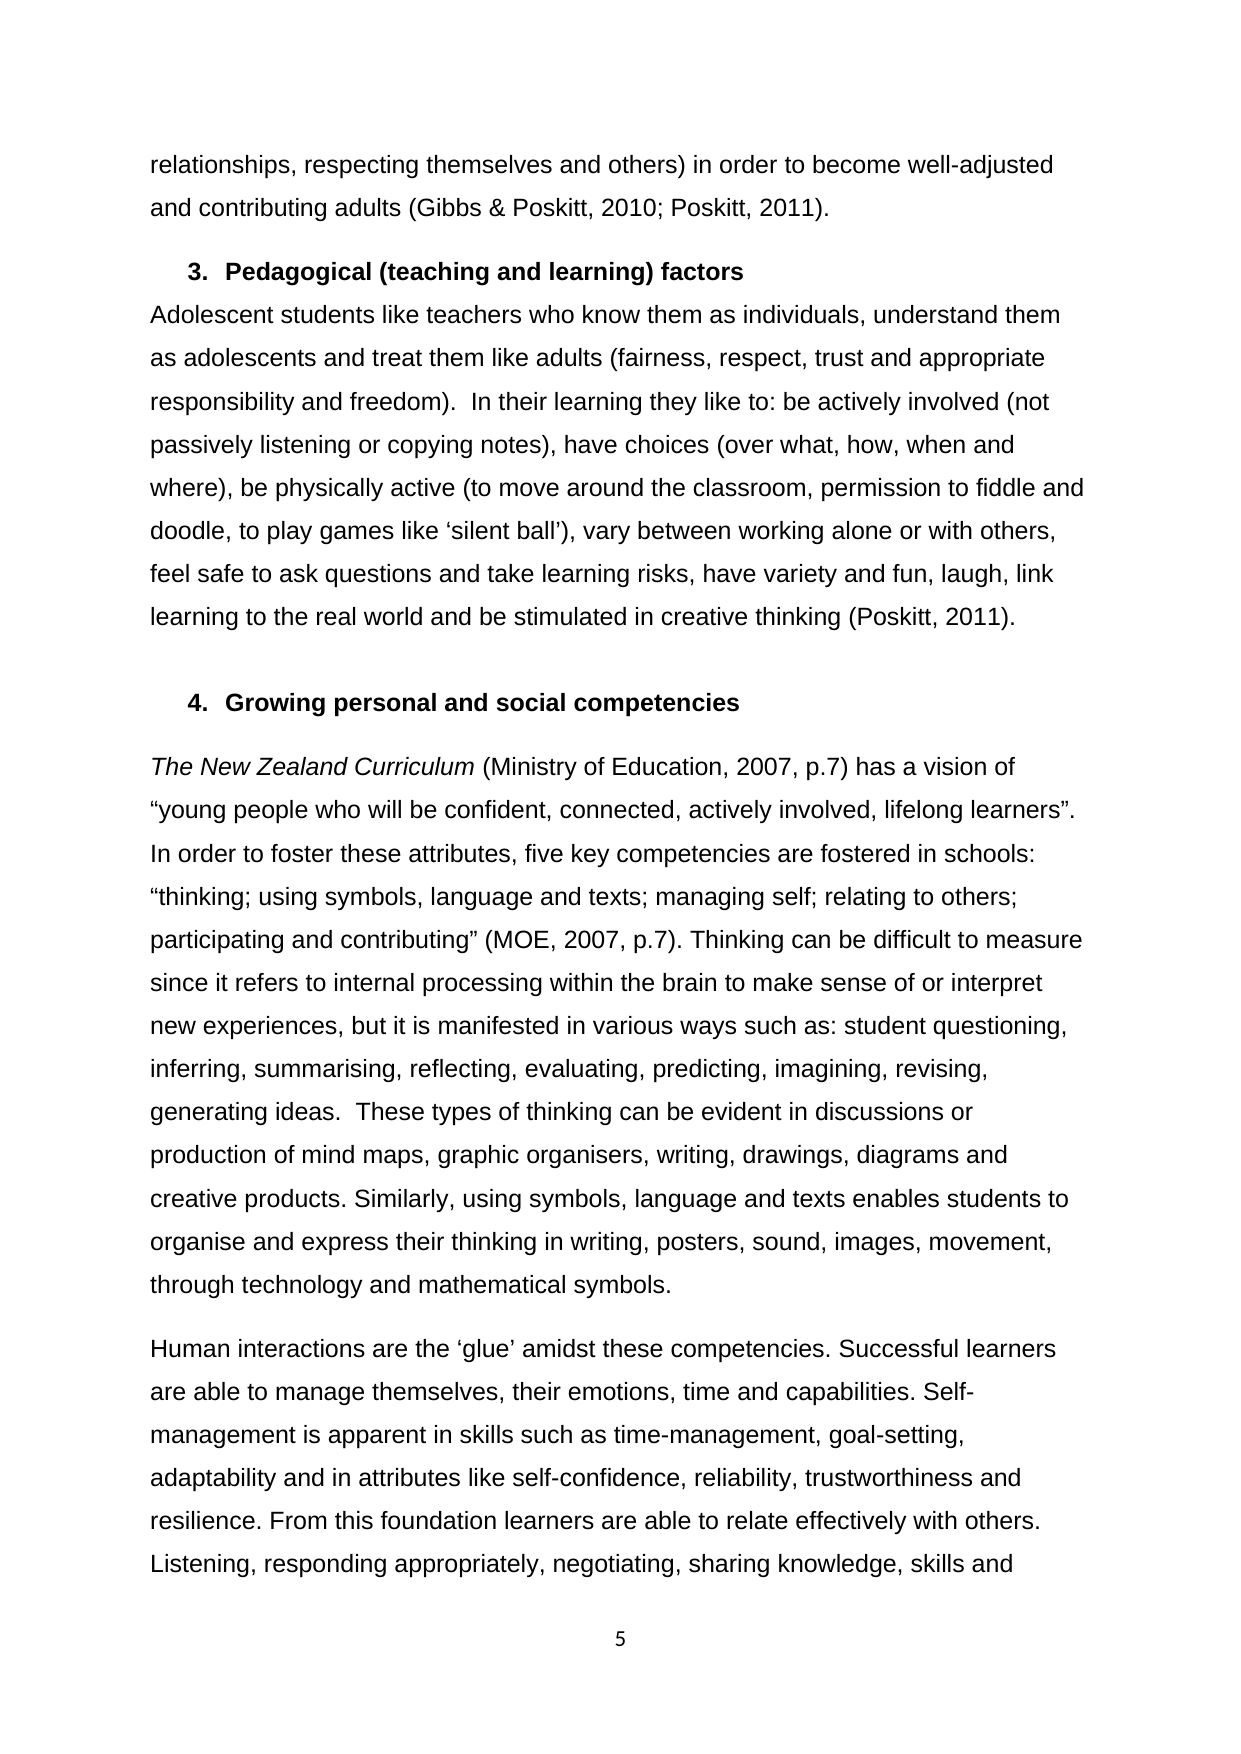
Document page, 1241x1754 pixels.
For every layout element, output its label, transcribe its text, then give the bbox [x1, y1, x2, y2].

list Growing personal and social competencies [187, 688, 1090, 717]
list Pedagogical (teaching and learning) factors [187, 257, 1090, 286]
list Adolescent students like teachers who know them as individuals, understand them as adolescents and treat them like adults (fairness, respect, trust and appropriate responsibility and freedom). In their learning they like to: be actively involved (not passively listening or copying notes), have choices (over what, how, when and where), be physically active (to move around the classroom, permission to fiddle and doodle, to play games like ‘silent ball’), vary between working alone or with others, feel safe to ask questions and take learning risks, have variety and fun, laugh, link learning to the real world and be stimulated in creative thinking (Poskitt, 2011). [150, 300, 1090, 631]
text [150, 150, 1090, 222]
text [150, 1334, 1090, 1578]
text The New Zealand Curriculum (Ministry of Education, 2007, p.7) has a vision of “young people who will be confident, connected, actively involved, lifelong learners”. In order to foster these attributes, five key competencies are fostered in schools: “thinking; using symbols, language and texts; managing self; relating to others; participating and contributing” (MOE, 2007, p.7). Thinking can be difficult to measure since it refers to internal processing within the brain to make sense of or interpret new experiences, but it is manifested in various ways such as: student questioning, inferring, summarising, reflecting, evaluating, predicting, imagining, revising, generating ideas. These types of thinking can be evident in discussions or production of mind maps, graphic organisers, writing, drawings, diagrams and creative products. Similarly, using symbols, language and texts enables students to organise and express their thinking in writing, posters, sound, images, movement, through technology and mathematical symbols. [150, 752, 1090, 1298]
